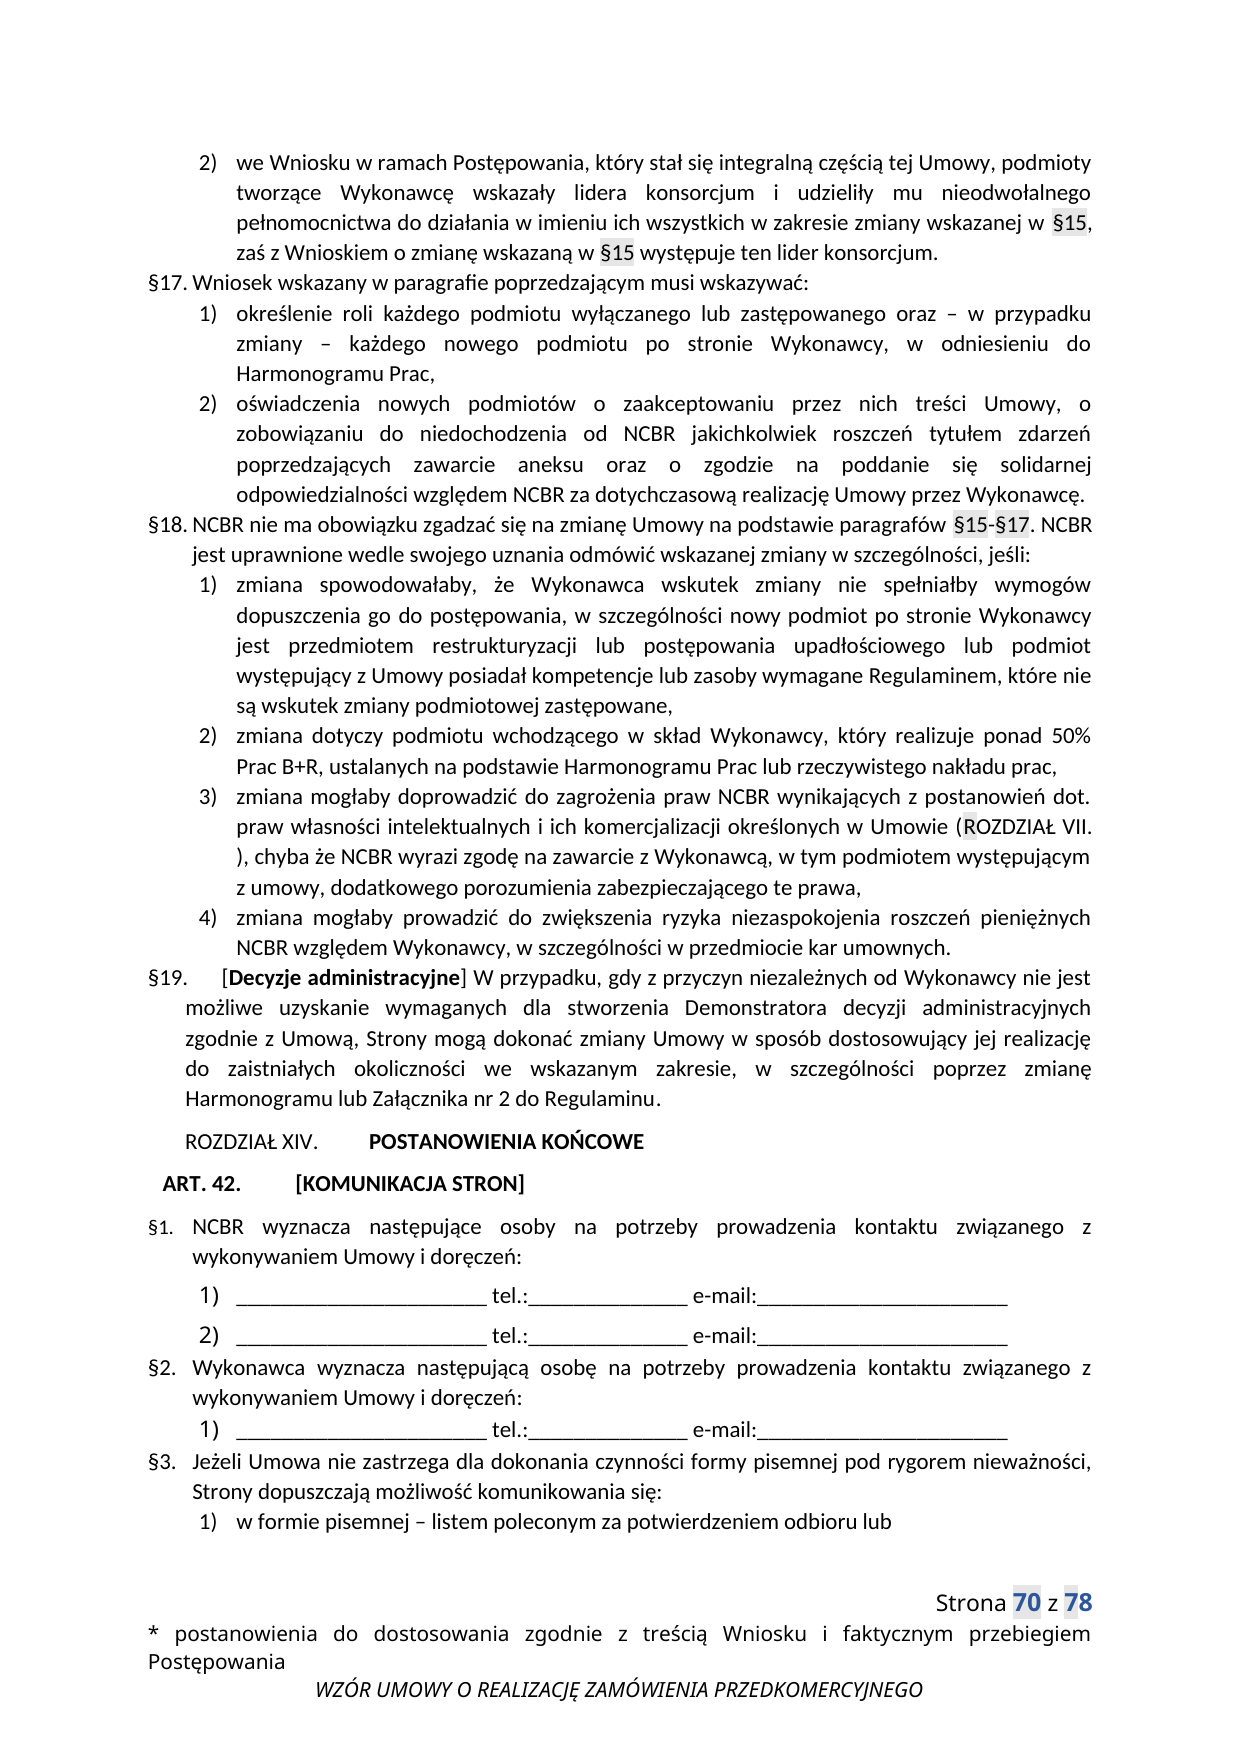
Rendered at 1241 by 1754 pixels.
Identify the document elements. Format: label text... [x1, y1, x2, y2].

list zmiana dotyczy podmiotu wchodzącego w skład Wykonawcy, który realizuje ponad 50% Prac B+R, ustalanych na podstawie Harmonogramu Prac lub rzeczywistego nakładu prac, [199, 722, 1093, 780]
list Wykonawca wyznacza następującą osobę na potrzeby prowadzenia kontaktu związanego z wykonywaniem Umowy i doręczeń: [148, 1353, 1093, 1411]
list ______________________ tel.:______________ e-mail:______________________ [199, 1319, 1093, 1350]
list ______________________ tel.:______________ e-mail:______________________ [199, 1413, 1093, 1444]
list [Decyzje administracyjne] W przypadku, gdy z przyczyn niezależnych od Wykonawcy nie jest możliwe uzyskanie wymaganych dla stworzenia Demonstratora decyzji administracyjnych zgodnie z Umową, Strony mogą dokonać zmiany Umowy w sposób dostosowujący jej realizację do zaistniałych okoliczności we wskazanym zakresie, w szczególności poprzez zmianę Harmonogramu lub Załącznika nr 2 do Regulaminu. [148, 963, 1093, 1112]
list NCBR wyznacza następujące osoby na potrzeby prowadzenia kontaktu związanego z wykonywaniem Umowy i doręczeń: [148, 1212, 1093, 1270]
list zmiana spowodowałaby, że Wykonawca wskutek zmiany nie spełniałby wymogów dopuszczenia go do postępowania, w szczególności nowy podmiot po stronie Wykonawcy jest przedmiotem restrukturyzacji lub postępowania upadłościowego lub podmiot występujący z Umowy posiadał kompetencje lub zasoby wymagane Regulaminem, które nie są wskutek zmiany podmiotowej zastępowane, [199, 571, 1093, 719]
subtitle [KOMUNIKACJA STRON] [148, 1169, 1093, 1197]
list w formie pisemnej – listem poleconym za potwierdzeniem odbioru lub [199, 1507, 1093, 1535]
list ______________________ tel.:______________ e-mail:______________________ [199, 1279, 1093, 1310]
list Jeżeli Umowa nie zastrzega dla dokonania czynności formy pisemnej pod rygorem nieważności, Strony dopuszczają możliwość komunikowania się: [148, 1447, 1093, 1505]
subtitle POSTANOWIENIA KOŃCOWE [185, 1127, 1093, 1155]
list Wniosek wskazany w paragrafie poprzedzającym musi wskazywać: [148, 268, 1093, 296]
list zmiana mogłaby prowadzić do zwiększenia ryzyka niezaspokojenia roszczeń pieniężnych NCBR względem Wykonawcy, w szczególności w przedmiocie kar umownych. [199, 903, 1093, 961]
list oświadczenia nowych podmiotów o zaakceptowaniu przez nich treści Umowy, o zobowiązaniu do niedochodzenia od NCBR jakichkolwiek roszczeń tytułem zdarzeń poprzedzających zawarcie aneksu oraz o zgodzie na poddanie się solidarnej odpowiedzialności względem NCBR za dotychczasową realizację Umowy przez Wykonawcę. [199, 389, 1093, 508]
list zmiana mogłaby doprowadzić do zagrożenia praw NCBR wynikających z postanowień dot. praw własności intelektualnych i ich komercjalizacji określonych w Umowie (ROZDZIAŁ VII. ), chyba że NCBR wyrazi zgodę na zawarcie z Wykonawcą, w tym podmiotem występującym z umowy, dodatkowego porozumienia zabezpieczającego te prawa, [199, 782, 1093, 901]
list NCBR nie ma obowiązku zgadzać się na zmianę Umowy na podstawie paragrafów §15-§17. NCBR jest uprawnione wedle swojego uznania odmówić wskazanej zmiany w szczególności, jeśli: [148, 510, 1093, 568]
list określenie roli każdego podmiotu wyłączanego lub zastępowanego oraz – w przypadku zmiany – każdego nowego podmiotu po stronie Wykonawcy, w odniesieniu do Harmonogramu Prac, [199, 299, 1093, 387]
list we Wniosku w ramach Postępowania, który stał się integralną częścią tej Umowy, podmioty tworzące Wykonawcę wskazały lidera konsorcjum i udzieliły mu nieodwołalnego pełnomocnictwa do działania w imieniu ich wszystkich w zakresie zmiany wskazanej w §15, zaś z Wnioskiem o zmianę wskazaną w §15 występuje ten lider konsorcjum. [199, 148, 1093, 266]
